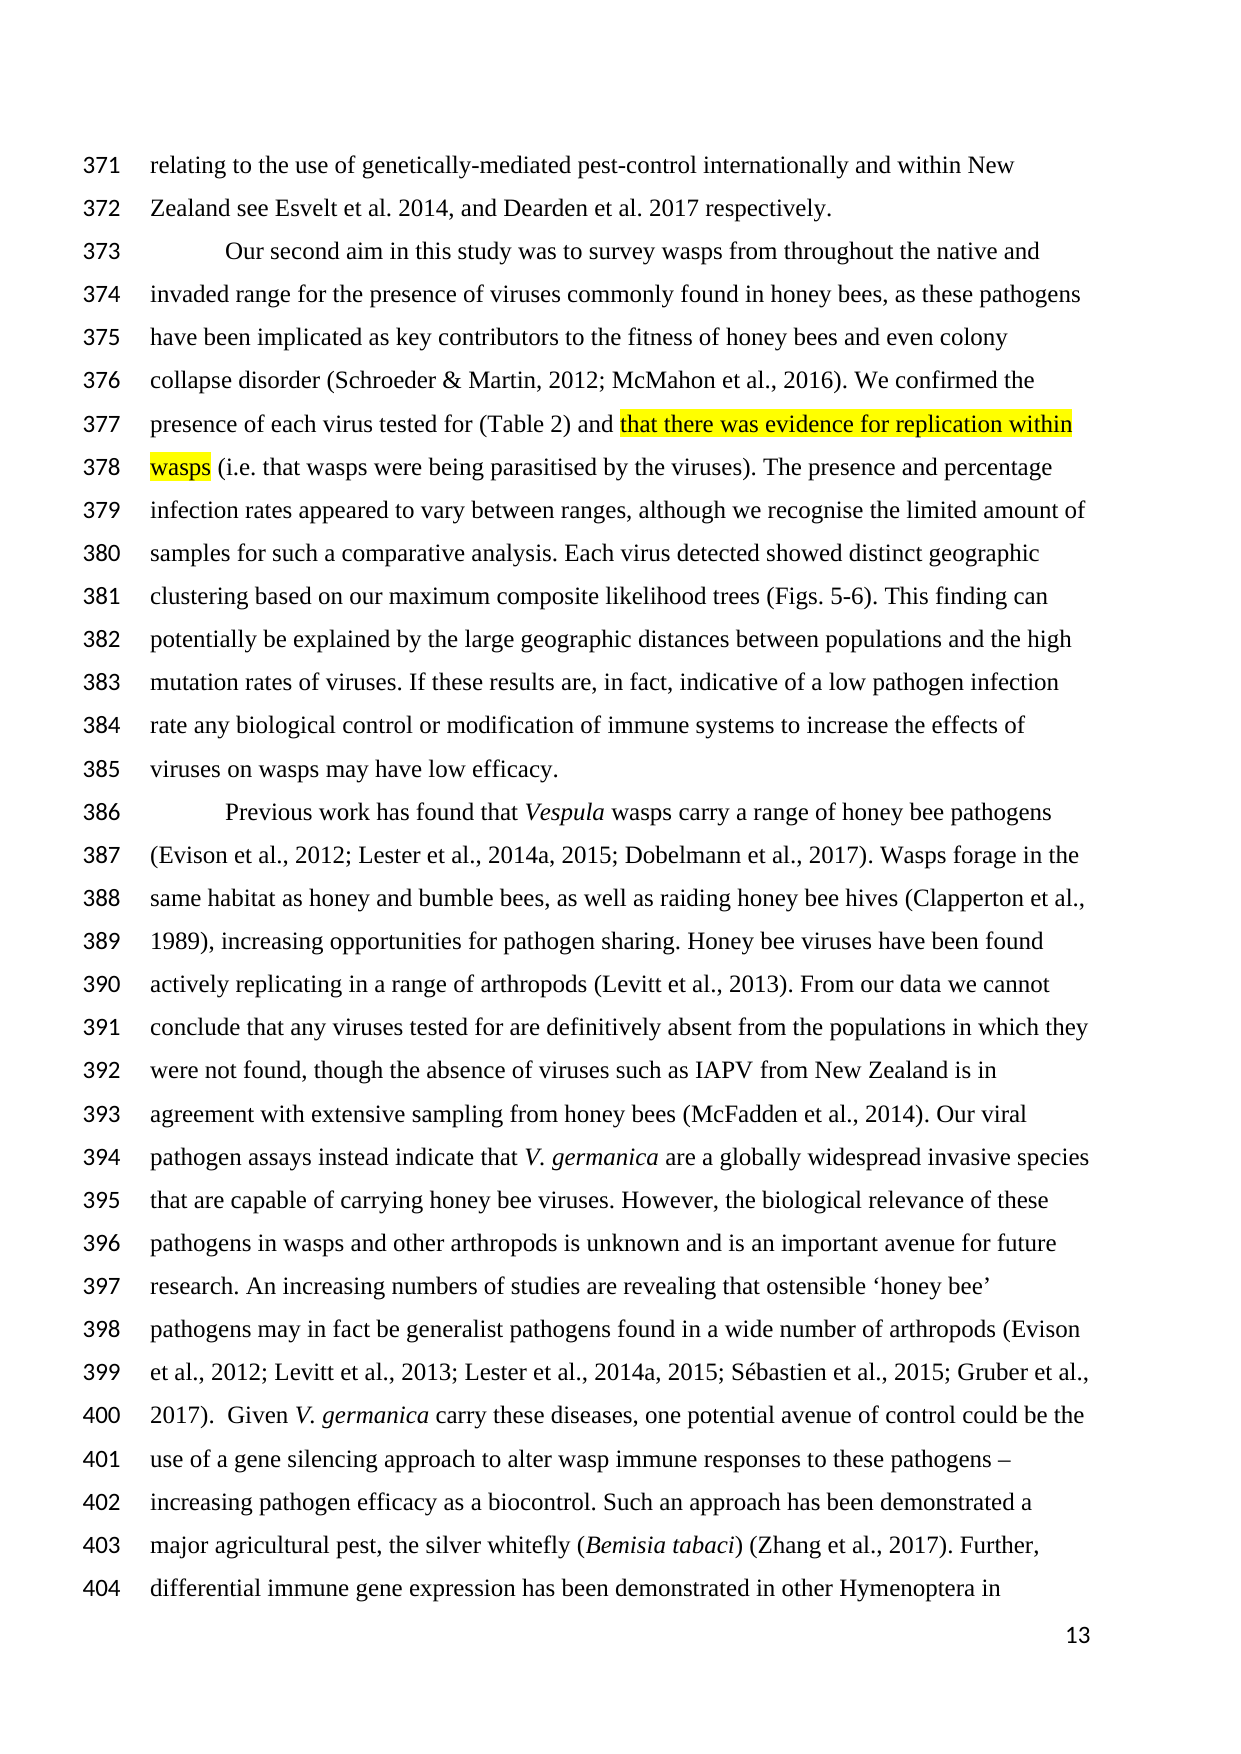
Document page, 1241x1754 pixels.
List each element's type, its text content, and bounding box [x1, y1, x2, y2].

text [150, 150, 1090, 222]
text Our second aim in this study was to survey wasps from throughout the native and invaded range for the presence of viruses commonly found in honey bees, as these pathogens have been implicated as key contributors to the fitness of honey bees and even colony collapse disorder (Schroeder & Martin, 2012; McMahon et al., 2016). We confirmed the presence of each virus tested for (Table 2) and that there was evidence for replication within wasps (i.e. that wasps were being parasitised by the viruses). The presence and percentage infection rates appeared to vary between ranges, although we recognise the limited amount of samples for such a comparative analysis. Each virus detected showed distinct geographic clustering based on our maximum composite likelihood trees (Figs. 5-6). This finding can potentially be explained by the large geographic distances between populations and the high mutation rates of viruses. If these results are, in fact, indicative of a low pathogen infection rate any biological control or modification of immune systems to increase the effects of viruses on wasps may have low efficacy. [150, 236, 1090, 782]
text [150, 797, 1090, 1602]
